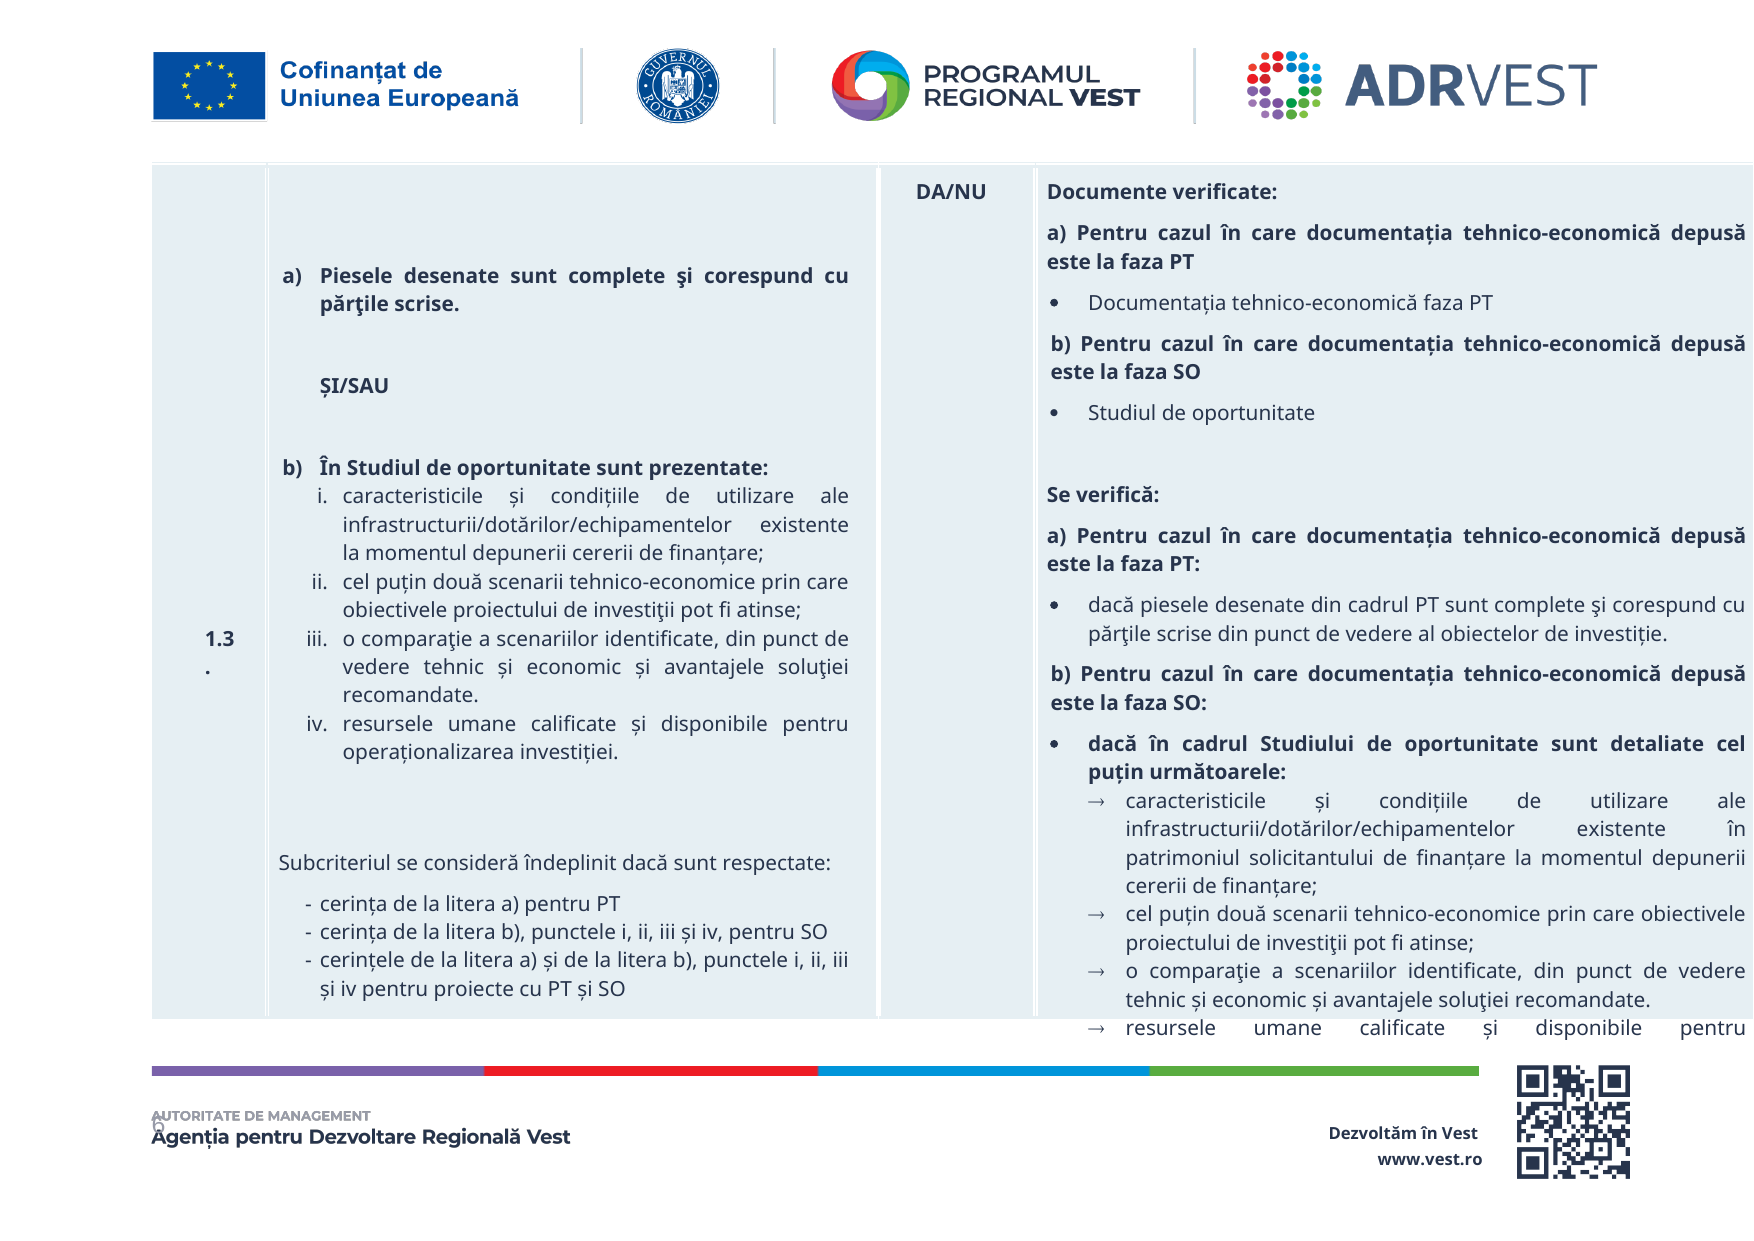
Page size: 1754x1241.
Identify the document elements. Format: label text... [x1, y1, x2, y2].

table_cell DA/NU [879, 165, 1035, 1019]
picture [151, 47, 1598, 124]
table_cell Documente verificate: a) Pentru cazul în care documentația tehnico-economică depusă este la faza PT Documentația tehnico-economică faza PT b) Pentru cazul în care documentația tehnico-economică depusă este la faza SO Studiul de oportunitate Se verifică: a) Pentru cazul în care documentația tehnico-economică depusă este la faza PT: dacă piesele desenate din cadrul PT sunt complete şi corespund cu părţile scrise din punct de vedere al obiectelor de investiție. b) Pentru cazul în care documentația tehnico-economică depusă este la faza SO: dacă în cadrul Studiului de oportunitate sunt detaliate cel puțin următoarele: caracteristicile și condițiile de utilizare ale infrastructurii/dotărilor/echipamentelor existente în patrimoniul solicitantului de finanțare la momentul depunerii cererii de finanțare; cel puțin două scenarii tehnico-economice prin care obiectivele proiectului de investiţii pot fi atinse; o comparaţie a scenariilor identificate, din punct de vedere tehnic și economic și avantajele soluţiei recomandate. resursele umane calificate și disponibile pentru operaționalizarea investiției. dacă informațiile din cererea de finanțare sunt corelate cu cele din Studiul de oportunitate. [1035, 162, 1753, 1019]
picture [1508, 1057, 1639, 1188]
table_cell 1.3. [152, 162, 267, 1019]
table_cell Piesele desenate sunt complete şi corespund cu părţile scrise. ȘI/SAU În Studiul de oportunitate sunt prezentate: caracteristicile și condițiile de utilizare ale infrastructurii/dotărilor/echipamentelor existente la momentul depunerii cererii de finanțare; cel puțin două scenarii tehnico-economice prin care obiectivele proiectului de investiţii pot fi atinse; o comparaţie a scenariilor identificate, din punct de vedere tehnic și economic și avantajele soluţiei recomandate. resursele umane calificate și disponibile pentru operaționalizarea investiției. Subcriteriul se consideră îndeplinit dacă sunt respectate: cerința de la litera a) pentru PT cerința de la litera b), punctele i, ii, iii și iv, pentru SO cerințele de la litera a) și de la litera b), punctele i, ii, iii și iv pentru proiecte cu PT și SO [267, 164, 878, 1019]
